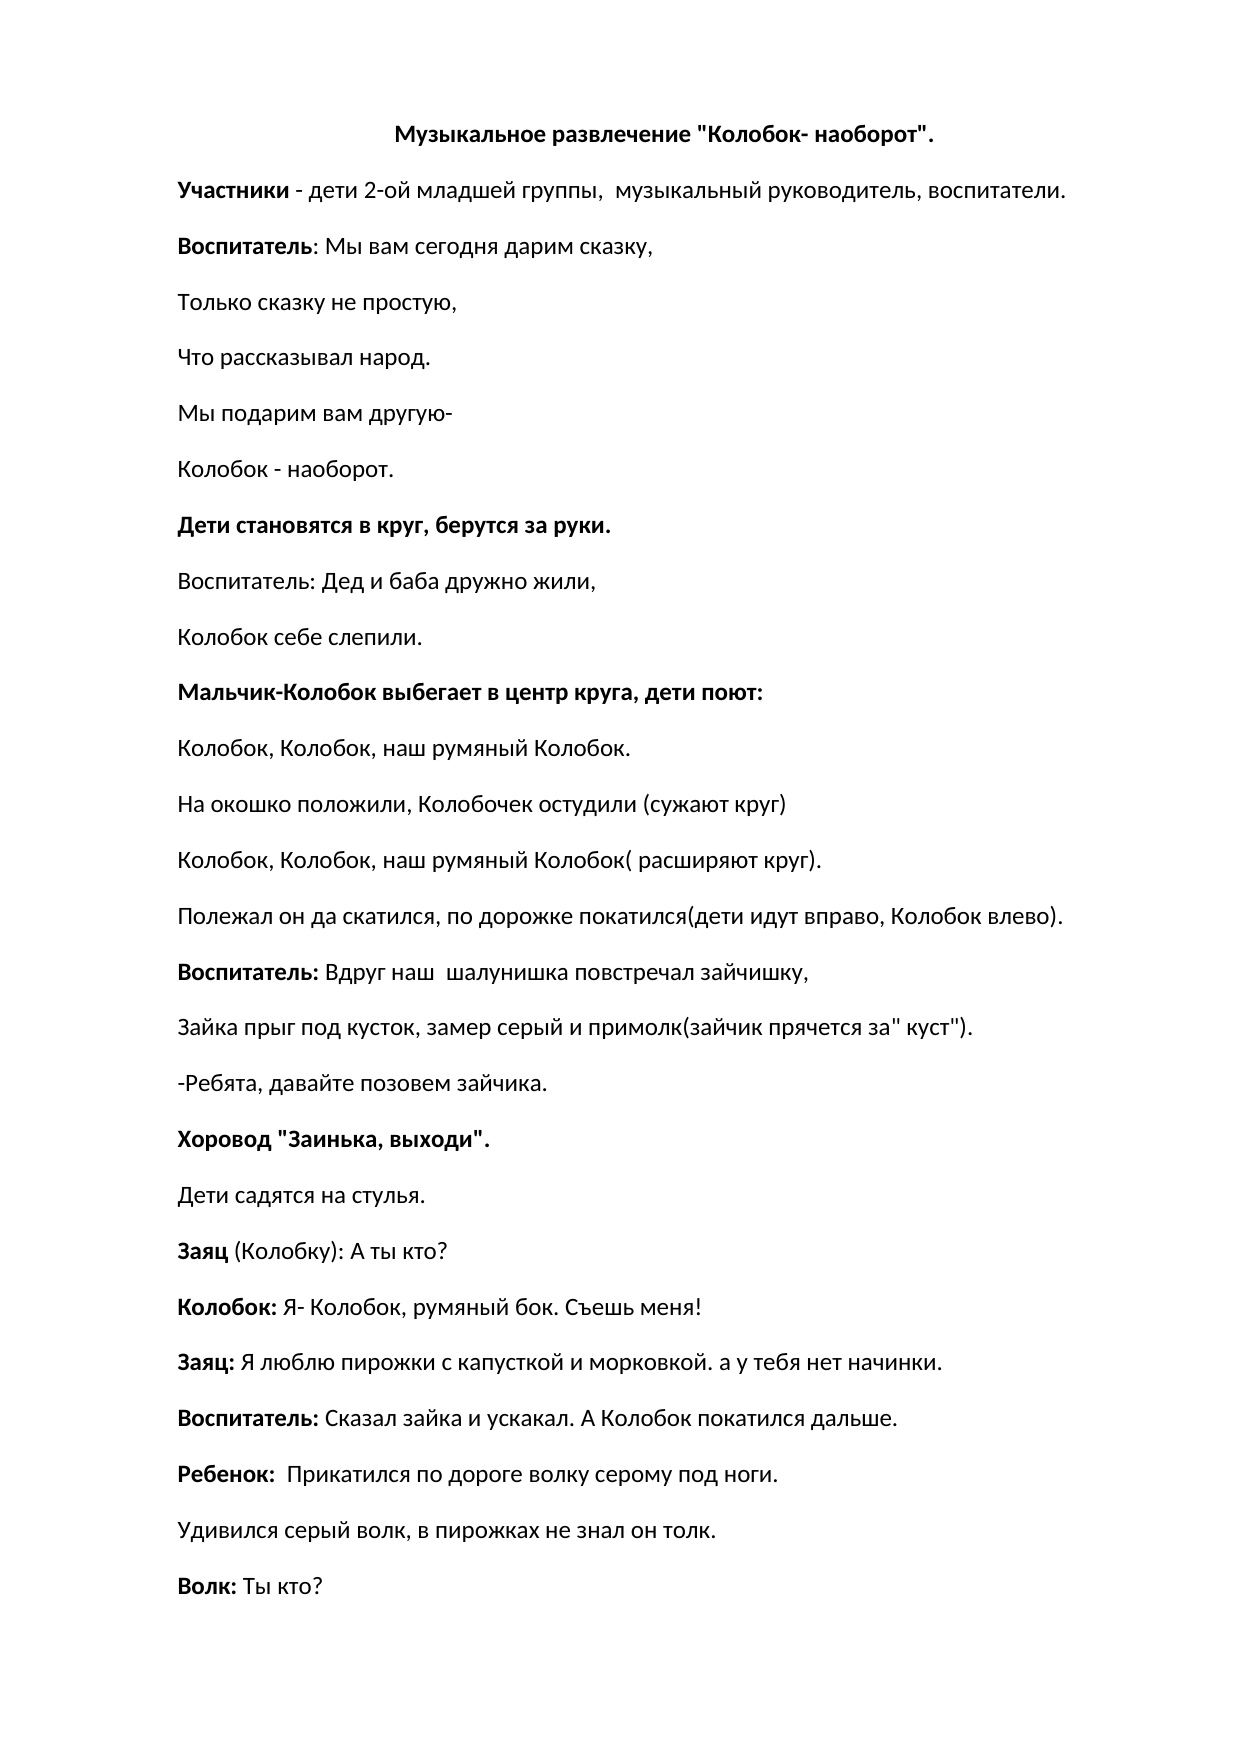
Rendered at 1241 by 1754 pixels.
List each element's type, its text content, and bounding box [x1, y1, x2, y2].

text Волк: Ты кто? [177, 1570, 1152, 1600]
text Мы подарим вам другую- [177, 397, 1152, 428]
text Хоровод "Заинька, выходи". [177, 1123, 1152, 1154]
text Музыкальное развлечение "Колобок- наоборот". [177, 118, 1152, 149]
text Колобок, Колобок, наш румяный Колобок. [177, 732, 1152, 763]
text Мальчик-Колобок выбегает в центр круга, дети поют: [177, 676, 1152, 707]
text Дети становятся в круг, берутся за руки. [177, 509, 1152, 539]
text Воспитатель: Дед и баба дружно жили, [177, 565, 1152, 595]
text Дети садятся на стулья. [177, 1179, 1152, 1209]
text Воспитатель: Мы вам сегодня дарим сказку, [177, 230, 1152, 260]
text Колобок - наоборот. [177, 453, 1152, 484]
text Ребенок: Прикатился по дороге волку серому под ноги. [177, 1458, 1152, 1489]
text Полежал он да скатился, по дорожке покатился(дети идут вправо, Колобок влево). [177, 900, 1152, 930]
text Удивился серый волк, в пирожках не знал он толк. [177, 1514, 1152, 1544]
text Воспитатель: Вдруг наш шалунишка повстречал зайчишку, [177, 956, 1152, 986]
text -Ребята, давайте позовем зайчика. [177, 1067, 1152, 1098]
text Колобок: Я- Колобок, румяный бок. Съешь меня! [177, 1291, 1152, 1321]
text Колобок, Колобок, наш румяный Колобок( расширяют круг). [177, 844, 1152, 874]
text Участники - дети 2-ой младшей группы, музыкальный руководитель, воспитатели. [177, 174, 1152, 204]
text Заяц (Колобку): А ты кто? [177, 1235, 1152, 1265]
text Воспитатель: Сказал зайка и ускакал. А Колобок покатился дальше. [177, 1402, 1152, 1433]
text Только сказку не простую, [177, 286, 1152, 316]
text Зайка прыг под кусток, замер серый и примолк(зайчик прячется за" куст"). [177, 1011, 1152, 1042]
text Что рассказывал народ. [177, 341, 1152, 372]
text Колобок себе слепили. [177, 621, 1152, 651]
text На окошко положили, Колобочек остудили (сужают круг) [177, 788, 1152, 819]
text Заяц: Я люблю пирожки с капусткой и морковкой. а у тебя нет начинки. [177, 1346, 1152, 1377]
